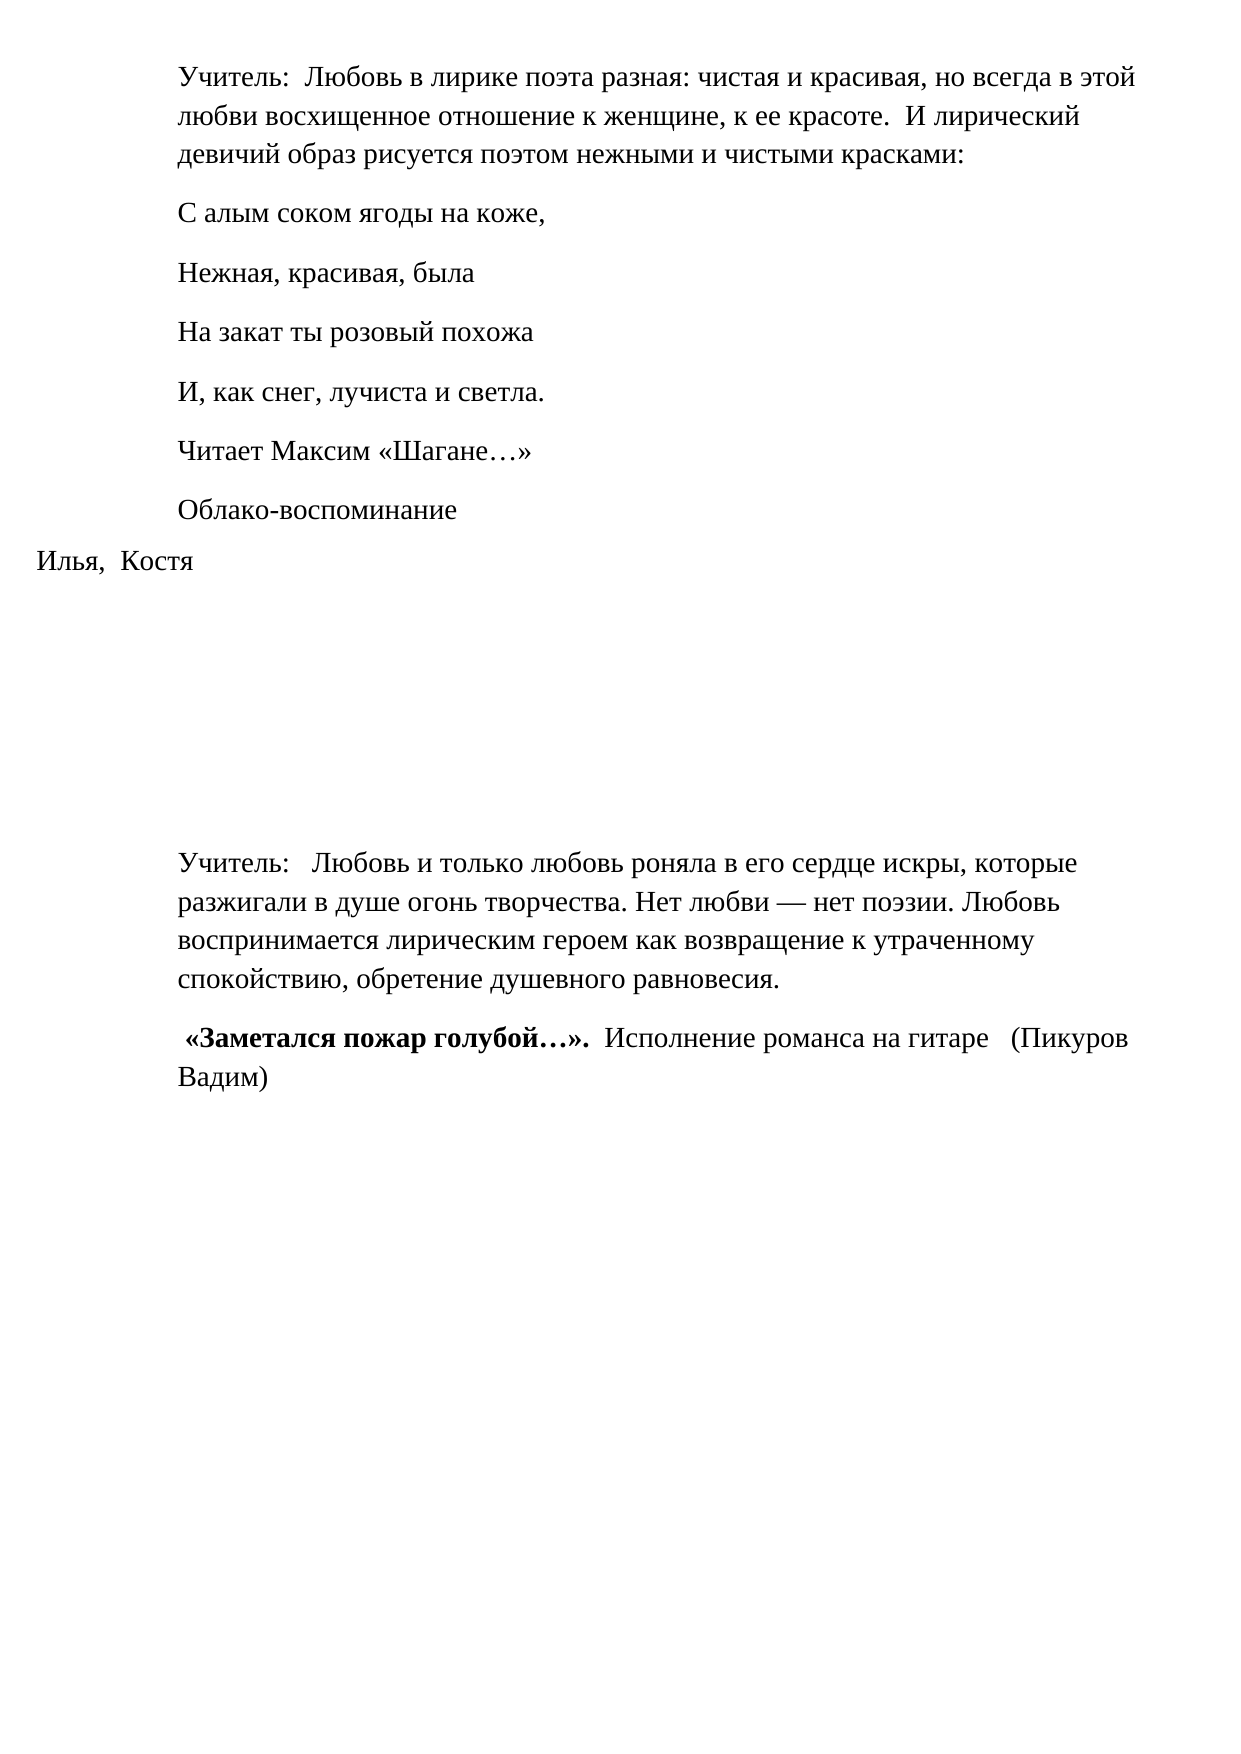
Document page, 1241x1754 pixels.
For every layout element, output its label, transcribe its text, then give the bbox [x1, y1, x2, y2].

text И, как снег, лучиста и светла. [177, 374, 1152, 407]
text Читает Максим «Шагане…» [177, 433, 1152, 467]
text Илья, Костя [29, 543, 1152, 576]
text Нежная, красивая, была [177, 255, 1152, 288]
text Облако-воспоминание [177, 492, 1152, 526]
text С алым соком ягоды на коже, [177, 196, 1152, 229]
text На закат ты розовый похожа [177, 314, 1152, 348]
text «Заметался пожар голубой…». Исполнение романса на гитаре (Пикуров Вадим) [177, 1020, 1152, 1092]
text Учитель: Любовь и только любовь роняла в его сердце искры, которые разжигали в душе огонь творчества. Нет любви — нет поэзии. Любовь воспринимается лирическим героем как возвращение к утраченному спокойствию, обретение душевного равновесия. [177, 845, 1152, 994]
text Учитель: Любовь в лирике поэта разная: чистая и красивая, но всегда в этой любви восхищенное отношение к женщине, к ее красоте. И лирический девичий образ рисуется поэтом нежными и чистыми красками: [177, 59, 1152, 170]
